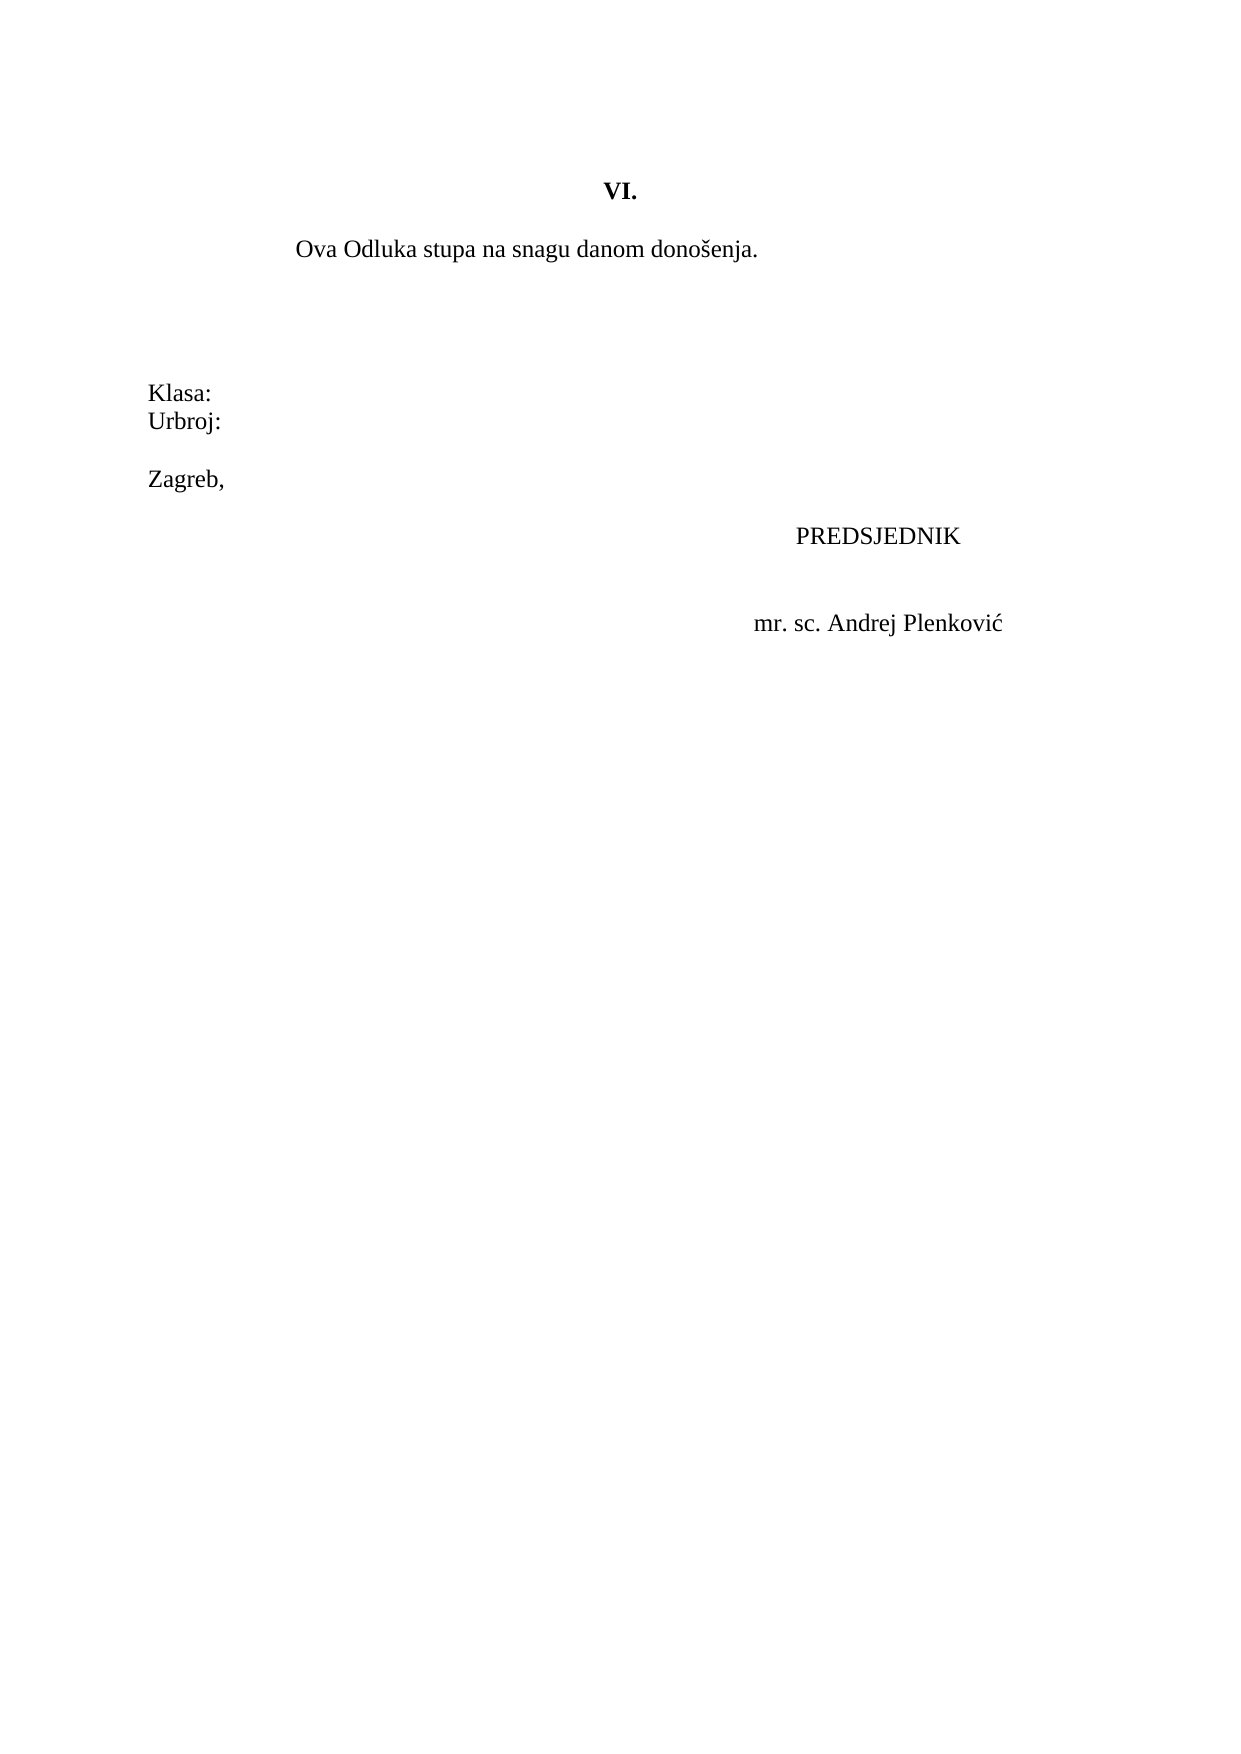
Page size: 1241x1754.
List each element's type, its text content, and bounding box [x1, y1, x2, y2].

text VI. [148, 176, 1093, 205]
text Zagreb, [148, 464, 1093, 493]
text Urbroj: [148, 406, 1093, 435]
text mr. sc. Andrej Plenković [664, 608, 1093, 636]
text Klasa: [148, 378, 1093, 406]
text PREDSJEDNIK [664, 521, 1093, 550]
text Ova Odluka stupa na snagu danom donošenja. [148, 234, 1093, 263]
